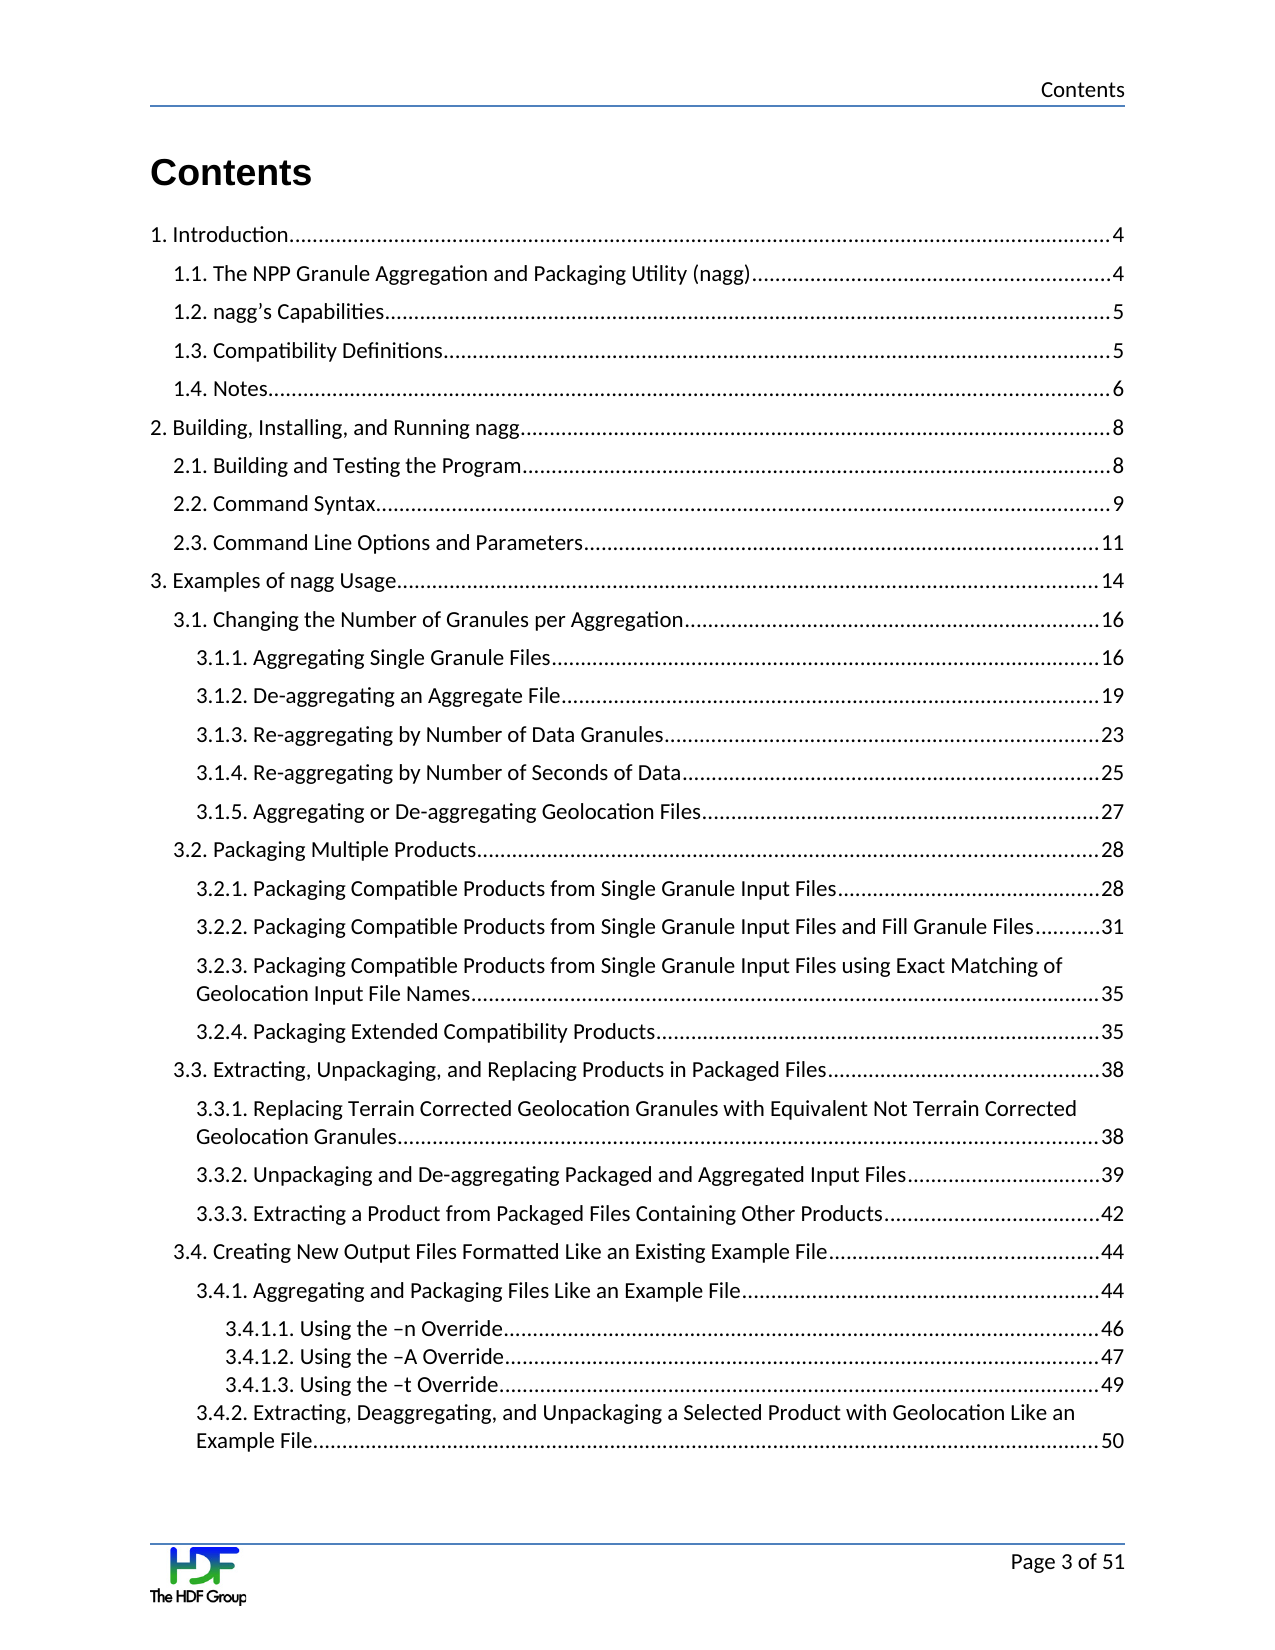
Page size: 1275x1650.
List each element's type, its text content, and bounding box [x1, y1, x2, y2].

text 3.4.1.1. Using the –n Override 46 [225, 1314, 1125, 1342]
text 3.1.5. Aggregating or De-aggregating Geolocation Files 27 [196, 797, 1125, 825]
text 3.4.2. Extracting, Deaggregating, and Unpackaging a Selected Product with Geolocation Like an Example File 50 [196, 1398, 1125, 1454]
text 3.2.3. Packaging Compatible Products from Single Granule Input Files using Exact Matching of Geolocation Input File Names 35 [196, 951, 1125, 1007]
text 3.1.3. Re-aggregating by Number of Data Granules 23 [196, 720, 1125, 748]
text 2.2. Command Syntax 9 [173, 489, 1125, 517]
text 3.4.1.2. Using the –A Override 47 [225, 1342, 1125, 1370]
text 2. Building, Installing, and Running nagg 8 [150, 413, 1125, 441]
picture [150, 1547, 247, 1606]
text 3.3.2. Unpackaging and De-aggregating Packaged and Aggregated Input Files 39 [196, 1161, 1125, 1188]
text 3.1. Changing the Number of Granules per Aggregation 16 [173, 605, 1125, 633]
text 3.4.1.3. Using the –t Override 49 [225, 1370, 1125, 1398]
text 1.3. Compatibility Definitions 5 [173, 336, 1125, 364]
text 3.4. Creating New Output Files Formatted Like an Existing Example File 44 [173, 1237, 1125, 1265]
text 2.1. Building and Testing the Program 8 [173, 451, 1125, 479]
text 3.1.2. De-aggregating an Aggregate File 19 [196, 682, 1125, 710]
text Contents [150, 150, 1125, 193]
text 1.1. The NPP Granule Aggregation and Packaging Utility (nagg) 4 [173, 259, 1125, 287]
text 3.2.1. Packaging Compatible Products from Single Granule Input Files 28 [196, 874, 1125, 902]
text 3.3. Extracting, Unpackaging, and Replacing Products in Packaged Files 38 [173, 1056, 1125, 1084]
text 1. Introduction 4 [150, 220, 1125, 248]
text 3.1.4. Re-aggregating by Number of Seconds of Data 25 [196, 758, 1125, 787]
text 3.2. Packaging Multiple Products 28 [173, 835, 1125, 863]
text 3.3.1. Replacing Terrain Corrected Geolocation Granules with Equivalent Not Terrain Corrected Geolocation Granules 38 [196, 1094, 1125, 1150]
text 3.2.2. Packaging Compatible Products from Single Granule Input Files and Fill Granule Files 31 [196, 912, 1125, 940]
text 3.4.1. Aggregating and Packaging Files Like an Example File 44 [196, 1276, 1125, 1304]
text 3.2.4. Packaging Extended Compatibility Products 35 [196, 1017, 1125, 1045]
text 3.1.1. Aggregating Single Granule Files 16 [196, 643, 1125, 671]
text 2.3. Command Line Options and Parameters 11 [173, 528, 1125, 556]
text 3.3.3. Extracting a Product from Packaged Files Containing Other Products 42 [196, 1199, 1125, 1227]
text 3. Examples of nagg Usage 14 [150, 566, 1125, 594]
text 1.4. Notes 6 [173, 374, 1125, 402]
text 1.2. nagg’s Capabilities 5 [173, 297, 1125, 325]
